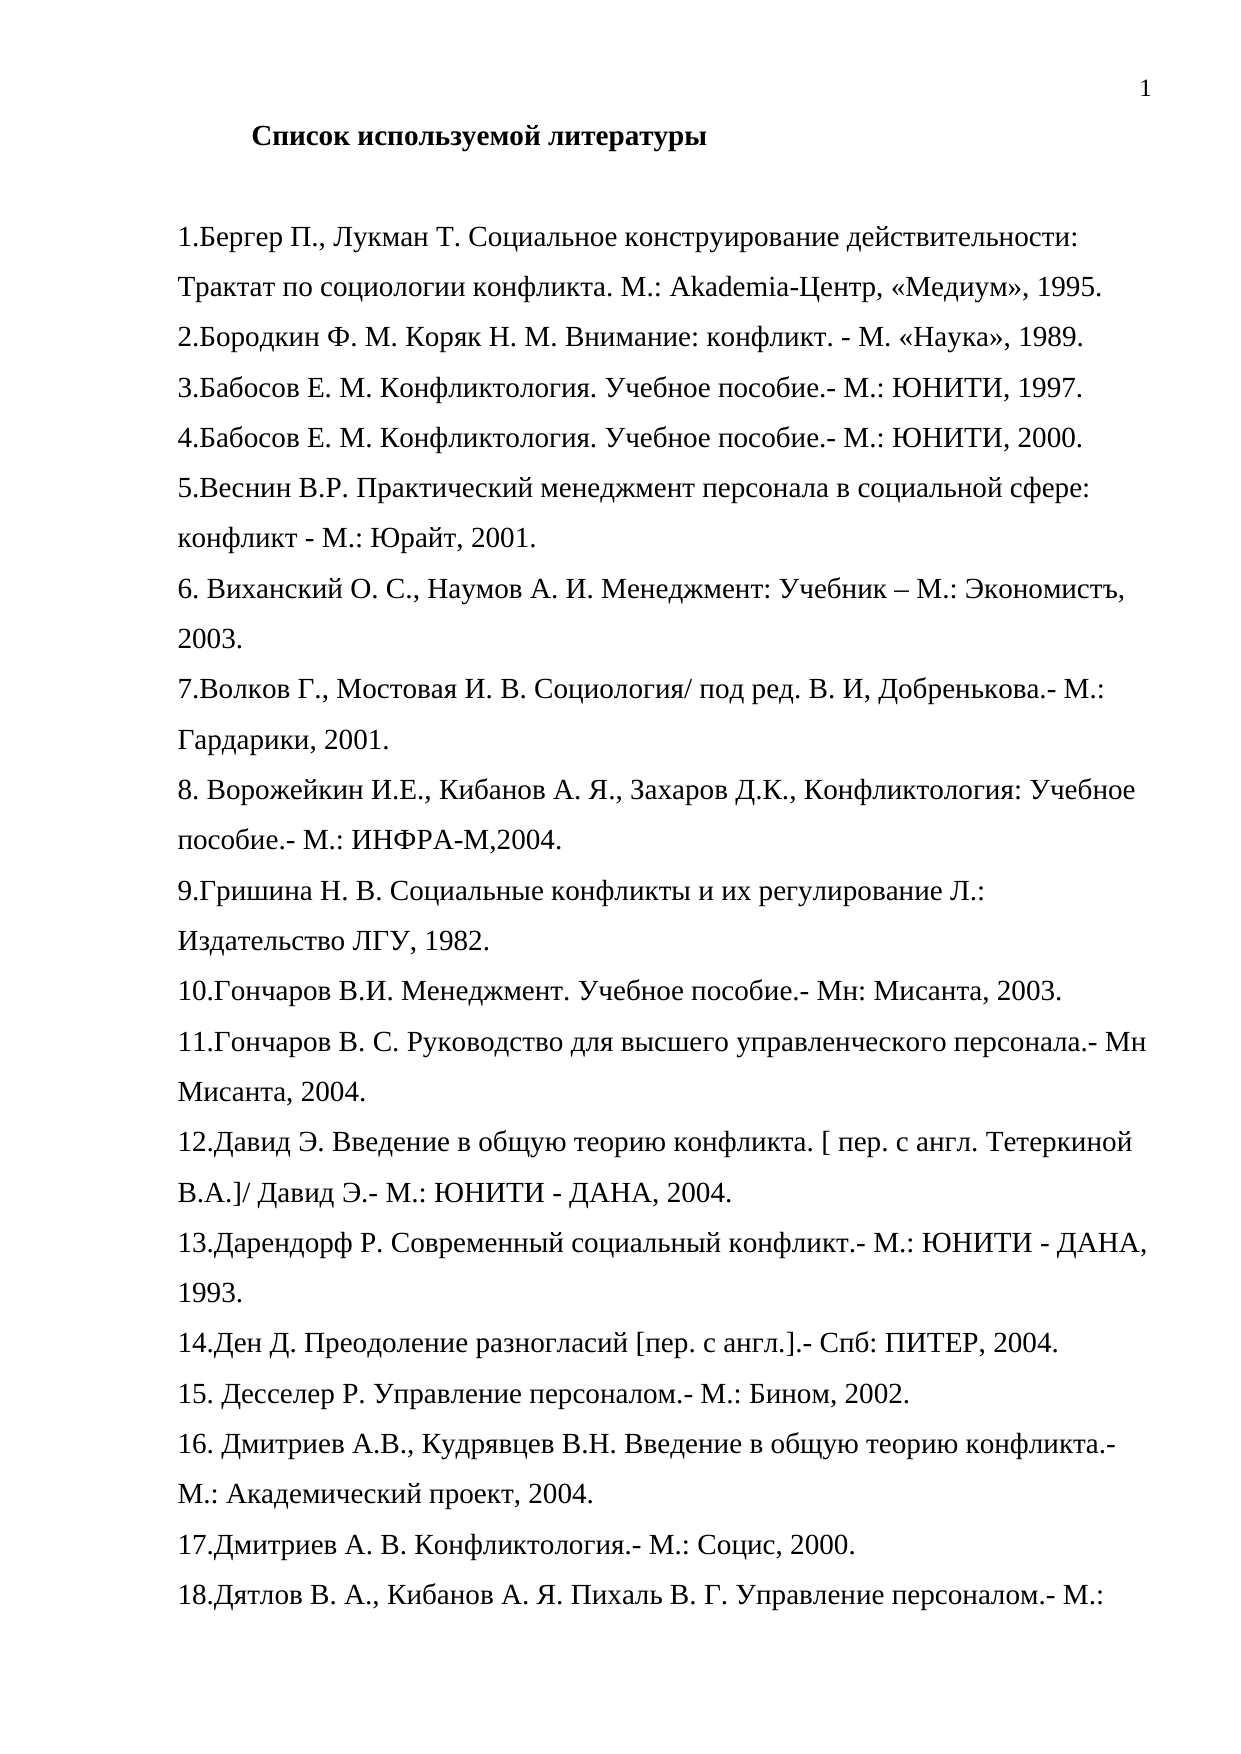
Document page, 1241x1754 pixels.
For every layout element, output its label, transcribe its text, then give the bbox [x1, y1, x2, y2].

text 2.Бородкин Ф. М. Коряк Н. М. Внимание: конфликт. - М. «Наука», 1989. [177, 319, 1152, 353]
text 9.Гришина Н. В. Социальные конфликты и их регулирование Л.: Издательство ЛГУ, 1982. [177, 873, 1152, 957]
text 15. Десселер Р. Управление персоналом.- М.: Бином, 2002. [177, 1376, 1152, 1409]
text 6. Виханский О. С., Наумов А. И. Менеджмент: Учебник – М.: Экономистъ, 2003. [177, 571, 1152, 655]
text 10.Гончаров В.И. Менеджмент. Учебное пособие.- Мн: Мисанта, 2003. [177, 973, 1152, 1007]
text 5.Веснин В.Р. Практический менеджмент персонала в социальной сфере: конфликт - М.: Юрайт, 2001. [177, 470, 1152, 554]
text 11.Гончаров В. С. Руководство для высшего управленческого персонала.- Мн Мисанта, 2004. [177, 1024, 1152, 1108]
text 4.Бабосов Е. М. Конфликтология. Учебное пособие.- М.: ЮНИТИ, 2000. [177, 420, 1152, 453]
text 3.Бабосов Е. М. Конфликтология. Учебное пособие.- М.: ЮНИТИ, 1997. [177, 370, 1152, 403]
text 14.Ден Д. Преодоление разногласий [пер. с англ.].- Спб: ПИТЕР, 2004. [177, 1326, 1152, 1359]
text Список используемой литературы [177, 118, 1152, 152]
text 8. Ворожейкин И.Е., Кибанов А. Я., Захаров Д.К., Конфликтология: Учебное пособие.- М.: ИНФРА-М,2004. [177, 772, 1152, 856]
text 7.Волков Г., Мостовая И. В. Социология/ под ред. В. И, Добренькова.- М.: Гардарики, 2001. [177, 672, 1152, 755]
text 17.Дмитриев А. В. Конфликтология.- М.: Социс, 2000. [177, 1527, 1152, 1560]
text 13.Дарендорф Р. Современный социальный конфликт.- М.: ЮНИТИ - ДАНА, 1993. [177, 1225, 1152, 1309]
text 1.Бергер П., Лукман Т. Социальное конструирование действительности: Трактат по социологии конфликта. М.: Akademia-Центр, «Медиум», 1995. [177, 219, 1152, 303]
text 16. Дмитриев А.В., Кудрявцев В.Н. Введение в общую теорию конфликта.- М.: Академический проект, 2004. [177, 1426, 1152, 1510]
text 12.Давид Э. Введение в общую теорию конфликта. [ пер. с англ. Тетеркиной В.А.]/ Давид Э.- М.: ЮНИТИ - ДАНА, 2004. [177, 1124, 1152, 1208]
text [177, 1577, 1152, 1611]
